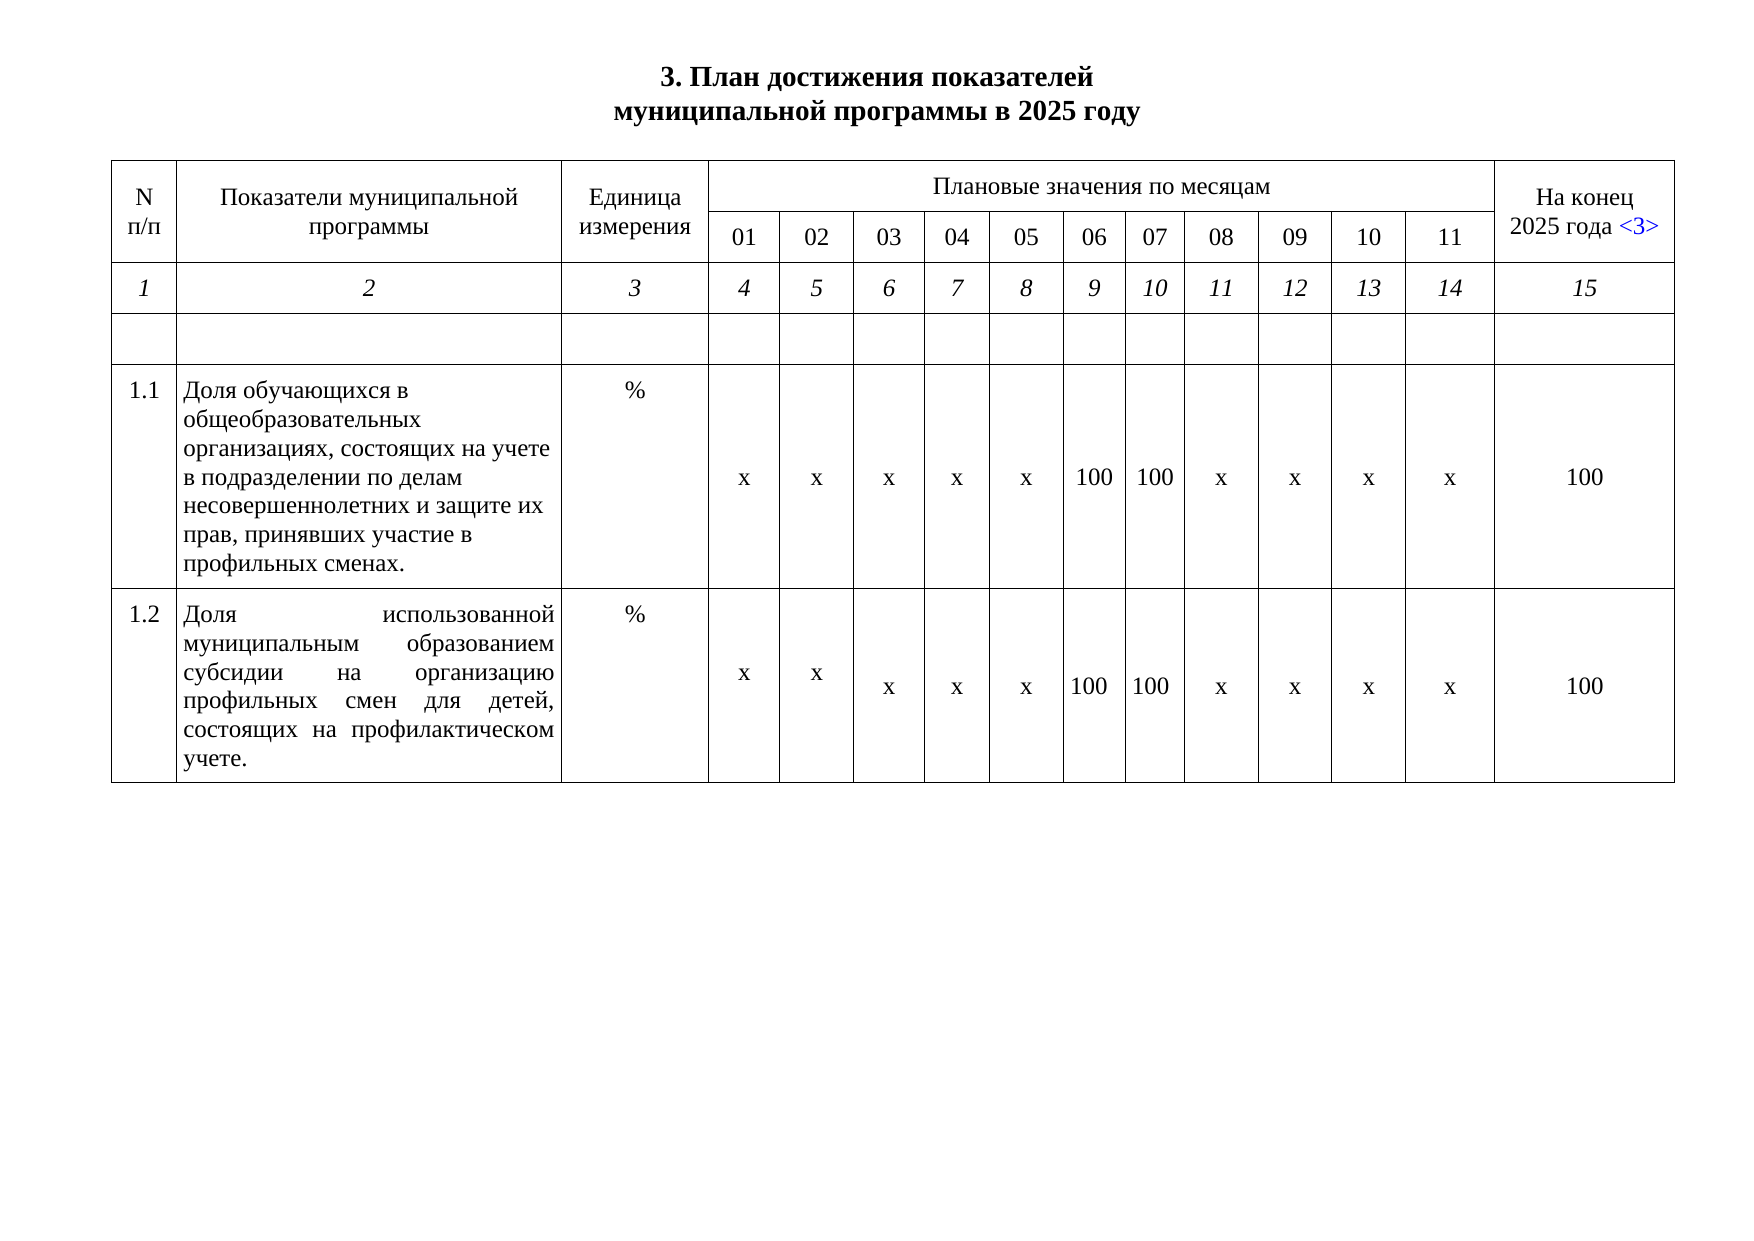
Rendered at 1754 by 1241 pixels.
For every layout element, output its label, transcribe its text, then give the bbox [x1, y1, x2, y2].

table_cell x [990, 365, 1063, 587]
table_cell 7 [925, 263, 989, 313]
text муниципальной программы в 2025 году [118, 93, 1636, 126]
table_cell [112, 314, 176, 364]
table_cell x [854, 589, 924, 782]
table_cell [925, 314, 989, 364]
table_cell 100 [1126, 365, 1184, 587]
table_header Показатели муниципальной программы [177, 161, 561, 262]
table_cell [562, 314, 708, 364]
table_cell 5 [780, 263, 853, 313]
table_cell 100 [1126, 589, 1184, 782]
table_cell 09 [1259, 212, 1331, 262]
table_cell Доля использованной муниципальным образованием субсидии на организацию профильных смен для детей, состоящих на профилактическом учете. [177, 589, 561, 782]
table_cell 3 [562, 263, 708, 313]
table_cell 02 [780, 212, 853, 262]
table_cell x [854, 365, 924, 587]
table_cell [709, 314, 779, 364]
table_cell [1185, 314, 1258, 364]
table_cell 15 [1495, 263, 1674, 313]
table_cell [1064, 314, 1125, 364]
table_cell x [1406, 365, 1494, 587]
table_cell [1126, 314, 1184, 364]
table_cell 14 [1406, 263, 1494, 313]
table_cell 2 [177, 263, 561, 313]
table_cell [1259, 314, 1331, 364]
table_cell x [780, 589, 853, 782]
table_cell x [709, 365, 779, 587]
table_cell x [1185, 589, 1258, 782]
table_cell 1 [112, 263, 176, 313]
table_header Единица измерения [562, 161, 708, 262]
table_cell % [562, 589, 708, 782]
table_cell 1.1 [112, 365, 176, 587]
table_cell [1495, 314, 1674, 364]
table_cell 01 [709, 212, 779, 262]
table_cell 13 [1332, 263, 1405, 313]
table_header На конец 2025 года <3> [1495, 161, 1674, 262]
table_cell 11 [1185, 263, 1258, 313]
table_cell [1406, 314, 1494, 364]
table_cell [990, 314, 1063, 364]
table_header N п/п [112, 161, 176, 262]
table_cell x [925, 365, 989, 587]
table_cell 10 [1126, 263, 1184, 313]
table_cell 4 [709, 263, 779, 313]
table_cell 6 [854, 263, 924, 313]
table_cell x [1185, 365, 1258, 587]
table_cell 10 [1332, 212, 1405, 262]
table_cell [854, 314, 924, 364]
table_cell 07 [1126, 212, 1184, 262]
table_cell x [1259, 589, 1331, 782]
table_cell x [925, 589, 989, 782]
table_cell [780, 314, 853, 364]
table_cell 06 [1064, 212, 1125, 262]
table_cell x [990, 589, 1063, 782]
table_cell x [1332, 589, 1405, 782]
table_cell % [562, 365, 708, 587]
table_cell [1332, 314, 1405, 364]
table_cell x [1259, 365, 1331, 587]
table_cell x [1406, 589, 1494, 782]
table_cell 100 [1495, 589, 1674, 782]
table_cell 8 [990, 263, 1063, 313]
table_cell 08 [1185, 212, 1258, 262]
table_cell x [780, 365, 853, 587]
table_cell Доля обучающихся в общеобразовательных организациях, состоящих на учете в подразделении по делам несовершеннолетних и защите их прав, принявших участие в профильных сменах. [177, 365, 561, 587]
table_cell 1.2 [112, 589, 176, 782]
table_cell 04 [925, 212, 989, 262]
table_cell x [709, 589, 779, 782]
table_cell 9 [1064, 263, 1125, 313]
table_cell 12 [1259, 263, 1331, 313]
table_cell 100 [1495, 365, 1674, 587]
table_cell 03 [854, 212, 924, 262]
table_cell 100 [1064, 589, 1125, 782]
table_cell 11 [1406, 212, 1494, 262]
table_cell [177, 314, 561, 364]
table_header Плановые значения по месяцам [709, 161, 1494, 211]
table_cell x [1332, 365, 1405, 587]
table_cell 05 [990, 212, 1063, 262]
table_cell 100 [1064, 365, 1125, 587]
text 3. План достижения показателей [118, 59, 1636, 93]
